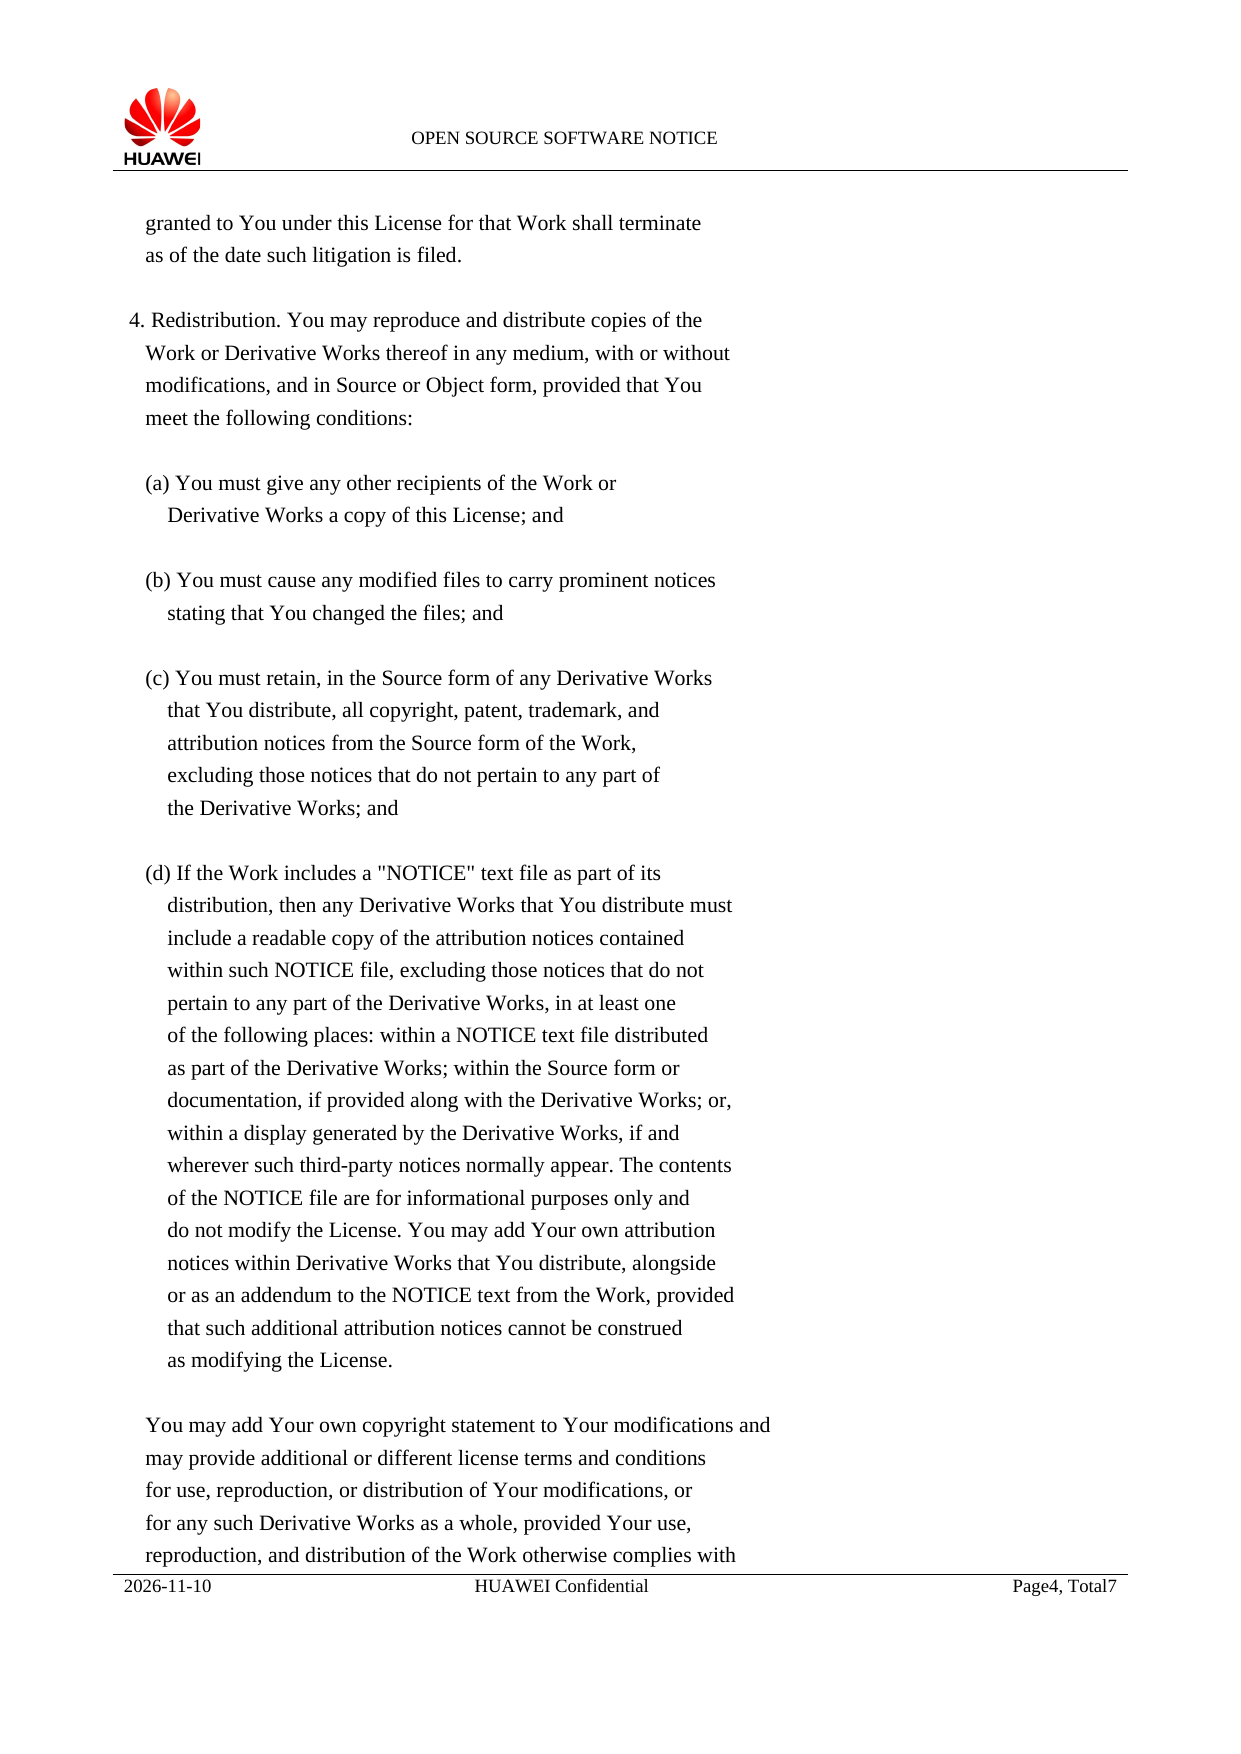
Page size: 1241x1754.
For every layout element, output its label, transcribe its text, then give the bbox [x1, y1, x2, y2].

picture [124, 88, 201, 165]
